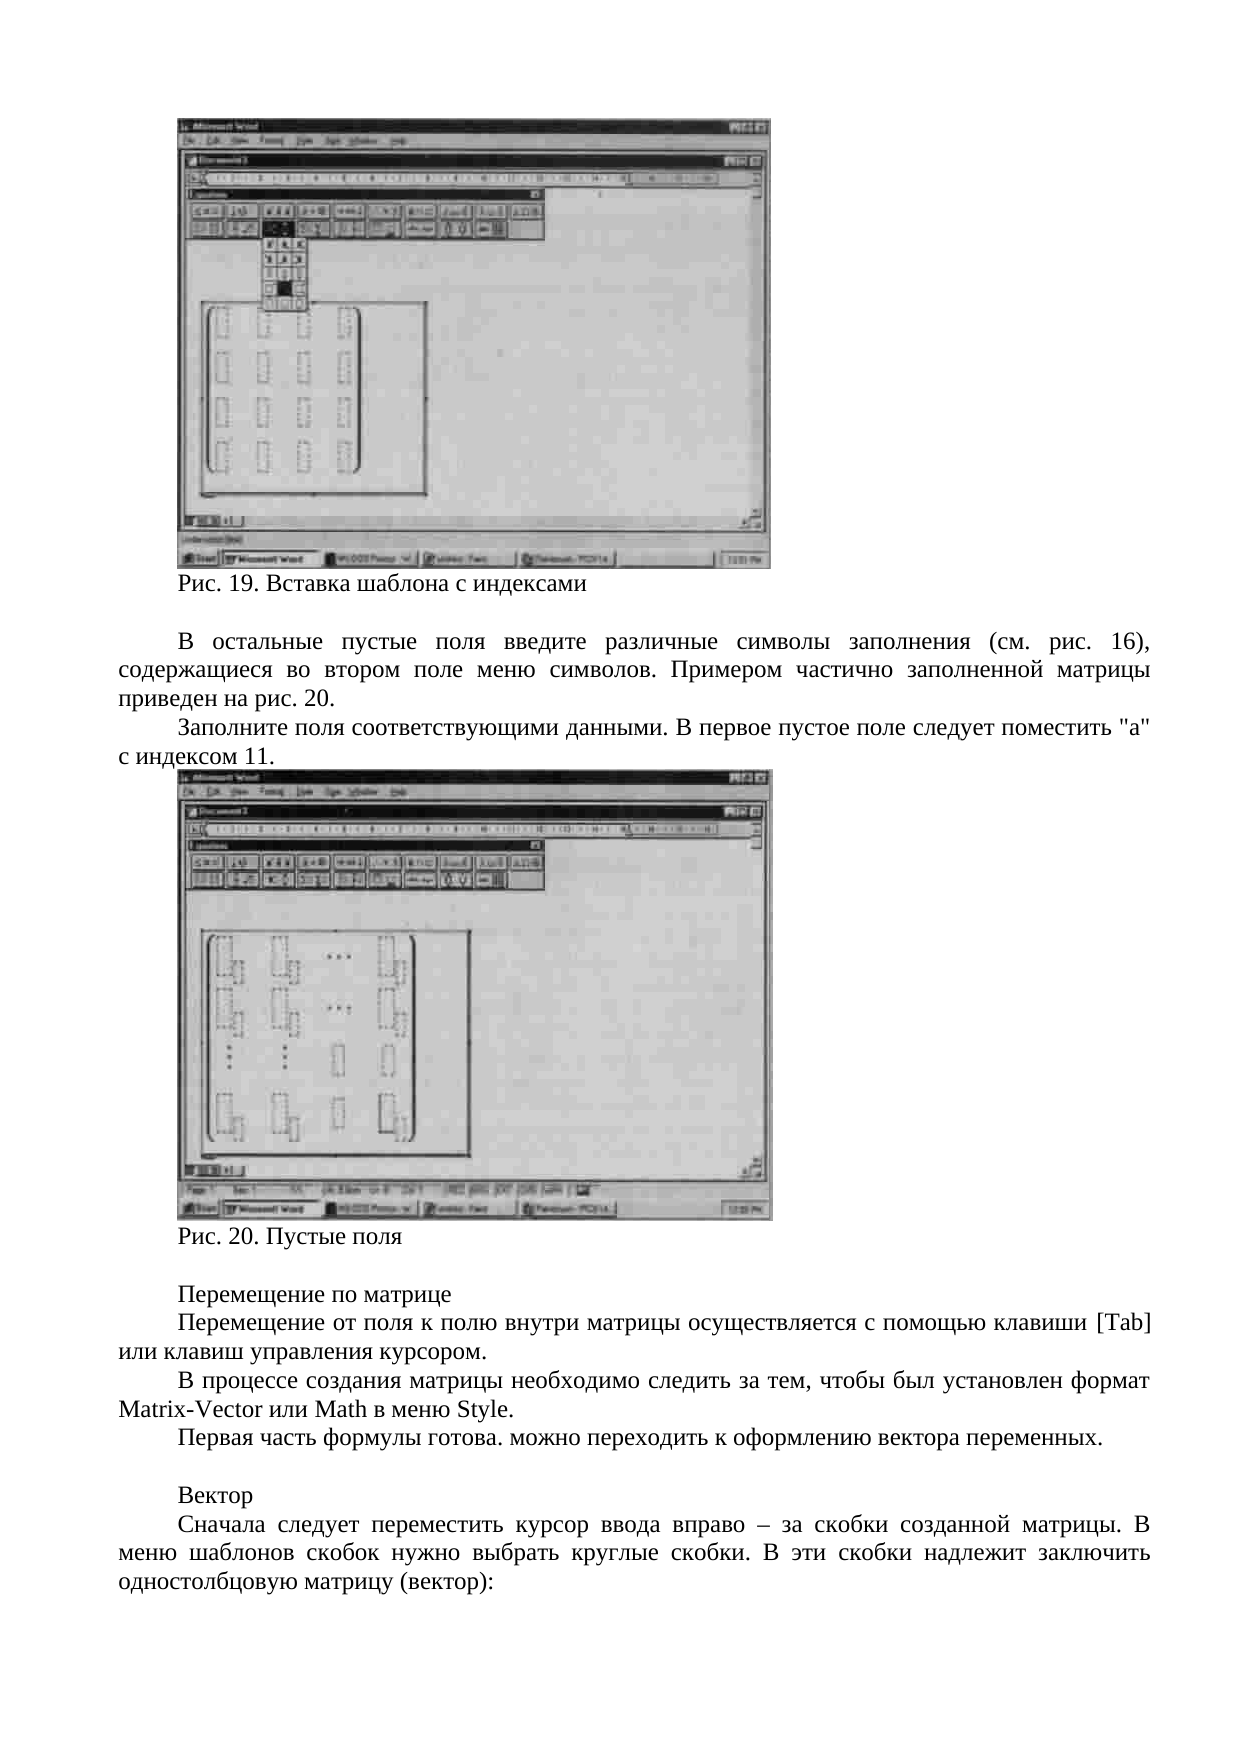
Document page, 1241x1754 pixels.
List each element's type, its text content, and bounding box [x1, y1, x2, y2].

text В остальные пустые поля введите различные символы заполнения (см. рис. 16), содержащиеся во втором поле меню символов. Примером частично заполненной матрицы приведен на рис. 20. [118, 626, 1152, 712]
text Первая часть формулы готова. можно переходить к оформлению вектора переменных. [118, 1422, 1152, 1451]
text Заполните поля соответствующими данными. В первое пустое поле следует поместить "а" с индексом 11. [118, 712, 1152, 769]
text Рис. 19. Вставка шаблона с индексами [118, 568, 1152, 597]
picture [177, 118, 771, 569]
text Вектор [118, 1480, 1152, 1509]
text Сначала следует переместить курсор ввода вправо – за скобки созданной матрицы. В меню шаблонов скобок нужно выбрать круглые скобки. В эти скобки надлежит заключить одностолбцовую матрицу (вектор): [118, 1509, 1152, 1595]
text Рис. 20. Пустые поля [118, 1221, 1152, 1250]
picture [177, 769, 773, 1221]
text Перемещение по матрице [118, 1279, 1152, 1307]
text Перемещение от поля к полю внутри матрицы осуществляется с помощью клавиши [Tab] или клавиш управления курсором. [118, 1307, 1152, 1365]
text В процессе создания матрицы необходимо следить за тем, чтобы был установлен формат Matrix-Vector или Math в меню Style. [118, 1365, 1152, 1422]
